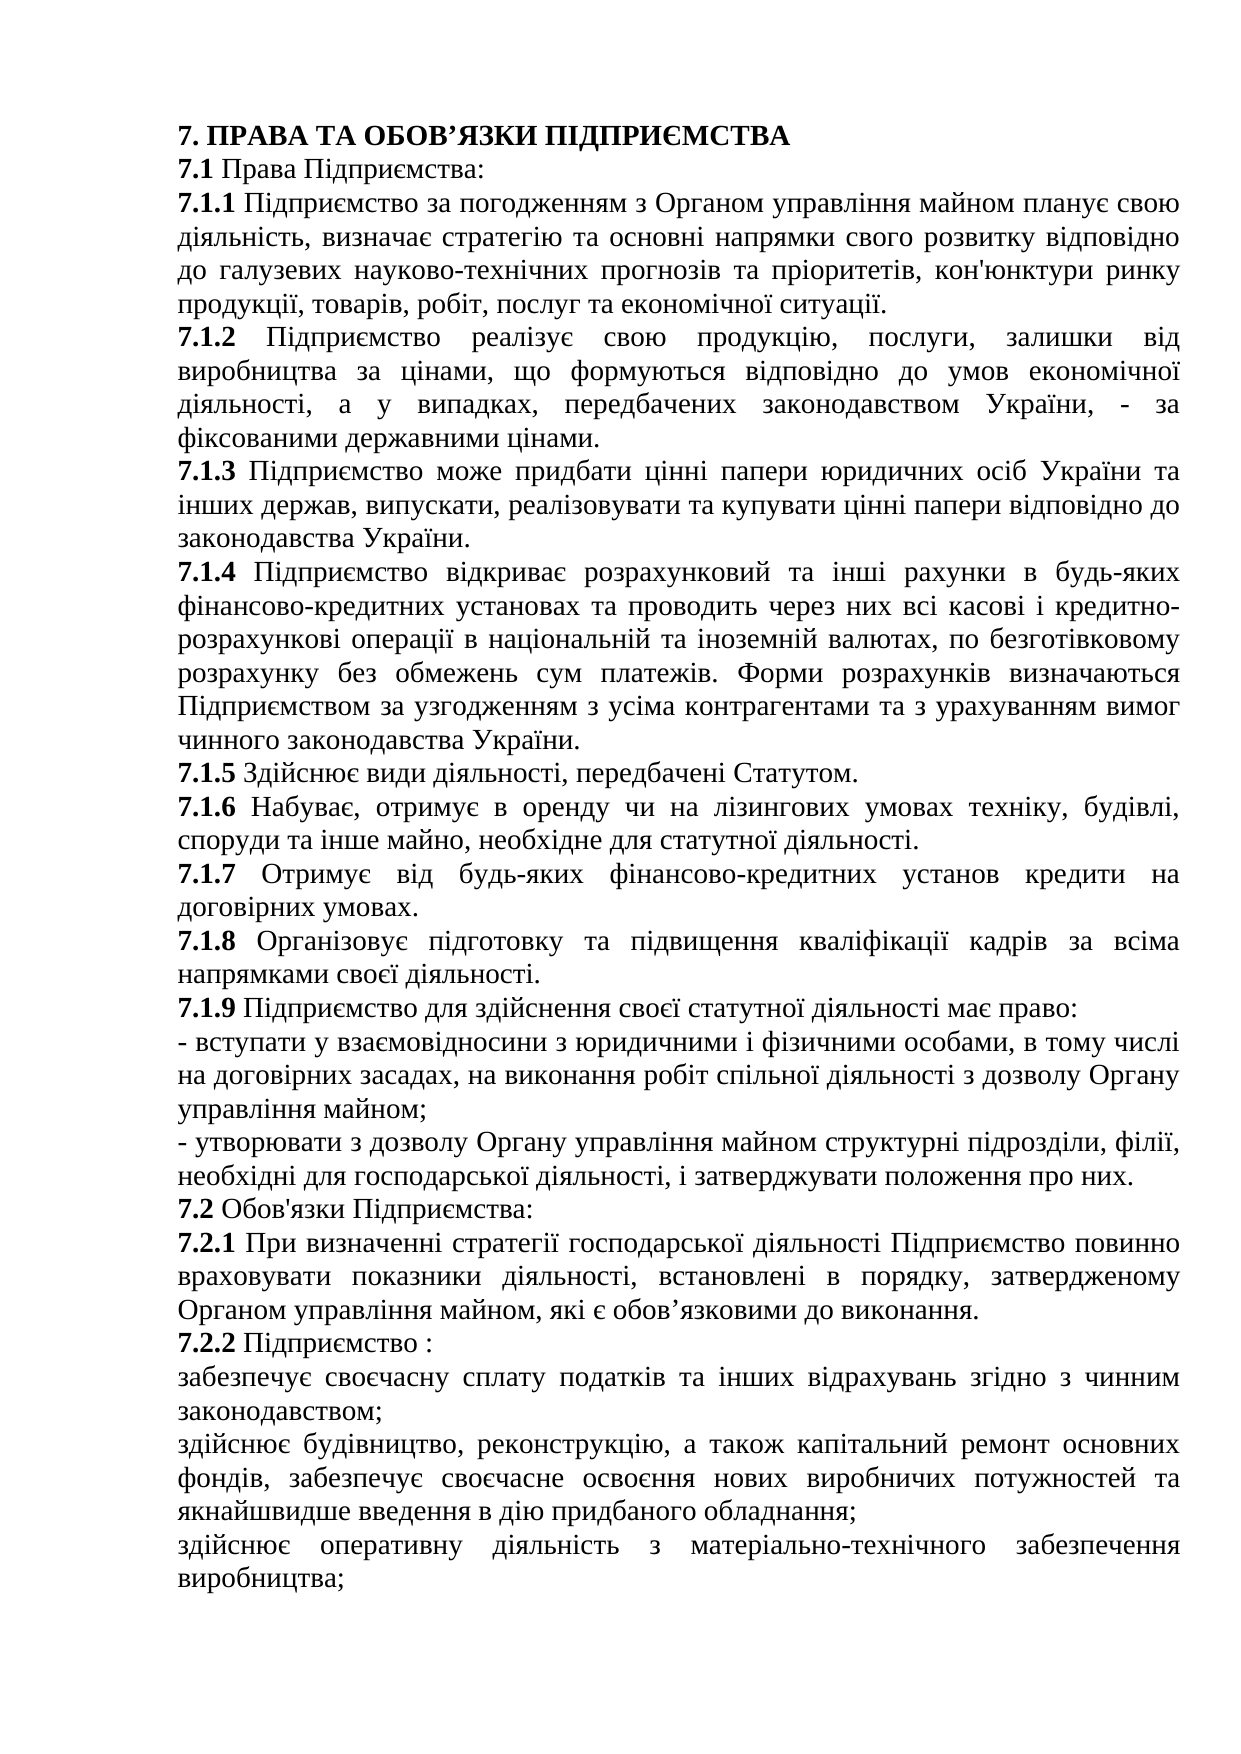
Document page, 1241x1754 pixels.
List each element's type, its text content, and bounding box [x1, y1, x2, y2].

text 7.2 Обов'язки Підприємства: [177, 1191, 1181, 1225]
text 7.1.4 Підприємство відкриває розрахунковий та інші рахунки в будь-яких фінансово-кредитних установах та проводить через них всі касові і кредитно-розрахункові операції в національній та іноземній валютах, по безготівковому розрахунку без обмежень сум платежів. Форми розрахунків визначаються Підприємством за узгодженням з усіма контрагентами та з урахуванням вимог чинного законодавства України. [177, 554, 1181, 755]
text забезпечує своєчасну сплату податків та інших відрахувань згідно з чинним законодавством; [177, 1359, 1181, 1426]
text 7.1 Права Підприємства: [177, 152, 1181, 185]
text 7.1.9 Підприємство для здійснення своєї статутної діяльності має право: [177, 990, 1181, 1024]
text здійснює будівництво, реконструкцію, а також капітальний ремонт основних фондів, забезпечує своєчасне освоєння нових виробничих потужностей та якнайшвидше введення в дію придбаного обладнання; [177, 1426, 1181, 1527]
text 7.1.6 Набуває, отримує в оренду чи на лізингових умовах техніку, будівлі, споруди та інше майно, необхідне для статутної діяльності. [177, 789, 1181, 856]
text 7.2.1 При визначенні стратегії господарської діяльності Підприємство повинно враховувати показники діяльності, встановлені в порядку, затвердженому Органом управління майном, які є обов’язковими до виконання. [177, 1225, 1181, 1326]
text 7. ПРАВА ТА ОБОВ’ЯЗКИ ПІДПРИЄМСТВА [177, 118, 1181, 152]
text 7.1.5 Здійснює види діяльності, передбачені Статутом. [177, 755, 1181, 789]
text здійснює оперативну діяльність з матеріально-технічного забезпечення виробництва; [177, 1527, 1181, 1594]
text 7.2.2 Підприємство : [177, 1326, 1181, 1359]
text 7.1.3 Підприємство може придбати цінні папери юридичних осіб України та інших держав, випускати, реалізовувати та купувати цінні папери відповідно до законодавства України. [177, 453, 1181, 554]
text 7.1.7 Отримує від будь-яких фінансово-кредитних установ кредити на договірних умовах. [177, 856, 1181, 923]
text 7.1.1 Підприємство за погодженням з Органом управління майном планує свою діяльність, визначає стратегію та основні напрямки свого розвитку відповідно до галузевих науково-технічних прогнозів та пріоритетів, кон'юнктури ринку продукції, товарів, робіт, послуг та економічної ситуації. [177, 185, 1181, 319]
text - вступати у взаємовідносини з юридичними і фізичними особами, в тому числі на договірних засадах, на виконання робіт спільної діяльності з дозволу Органу управління майном; [177, 1024, 1181, 1124]
text 7.1.2 Підприємство реалізує свою продукцію, послуги, залишки від виробництва за цінами, що формуються відповідно до умов економічної діяльності, а у випадках, передбачених законодавством України, - за фіксованими державними цінами. [177, 319, 1181, 453]
text 7.1.8 Організовує підготовку та підвищення кваліфікації кадрів за всіма напрямками своєї діяльності. [177, 923, 1181, 990]
text - утворювати з дозволу Органу управління майном структурні підрозділи, філії, необхідні для господарської діяльності, і затверджувати положення про них. [177, 1124, 1181, 1191]
